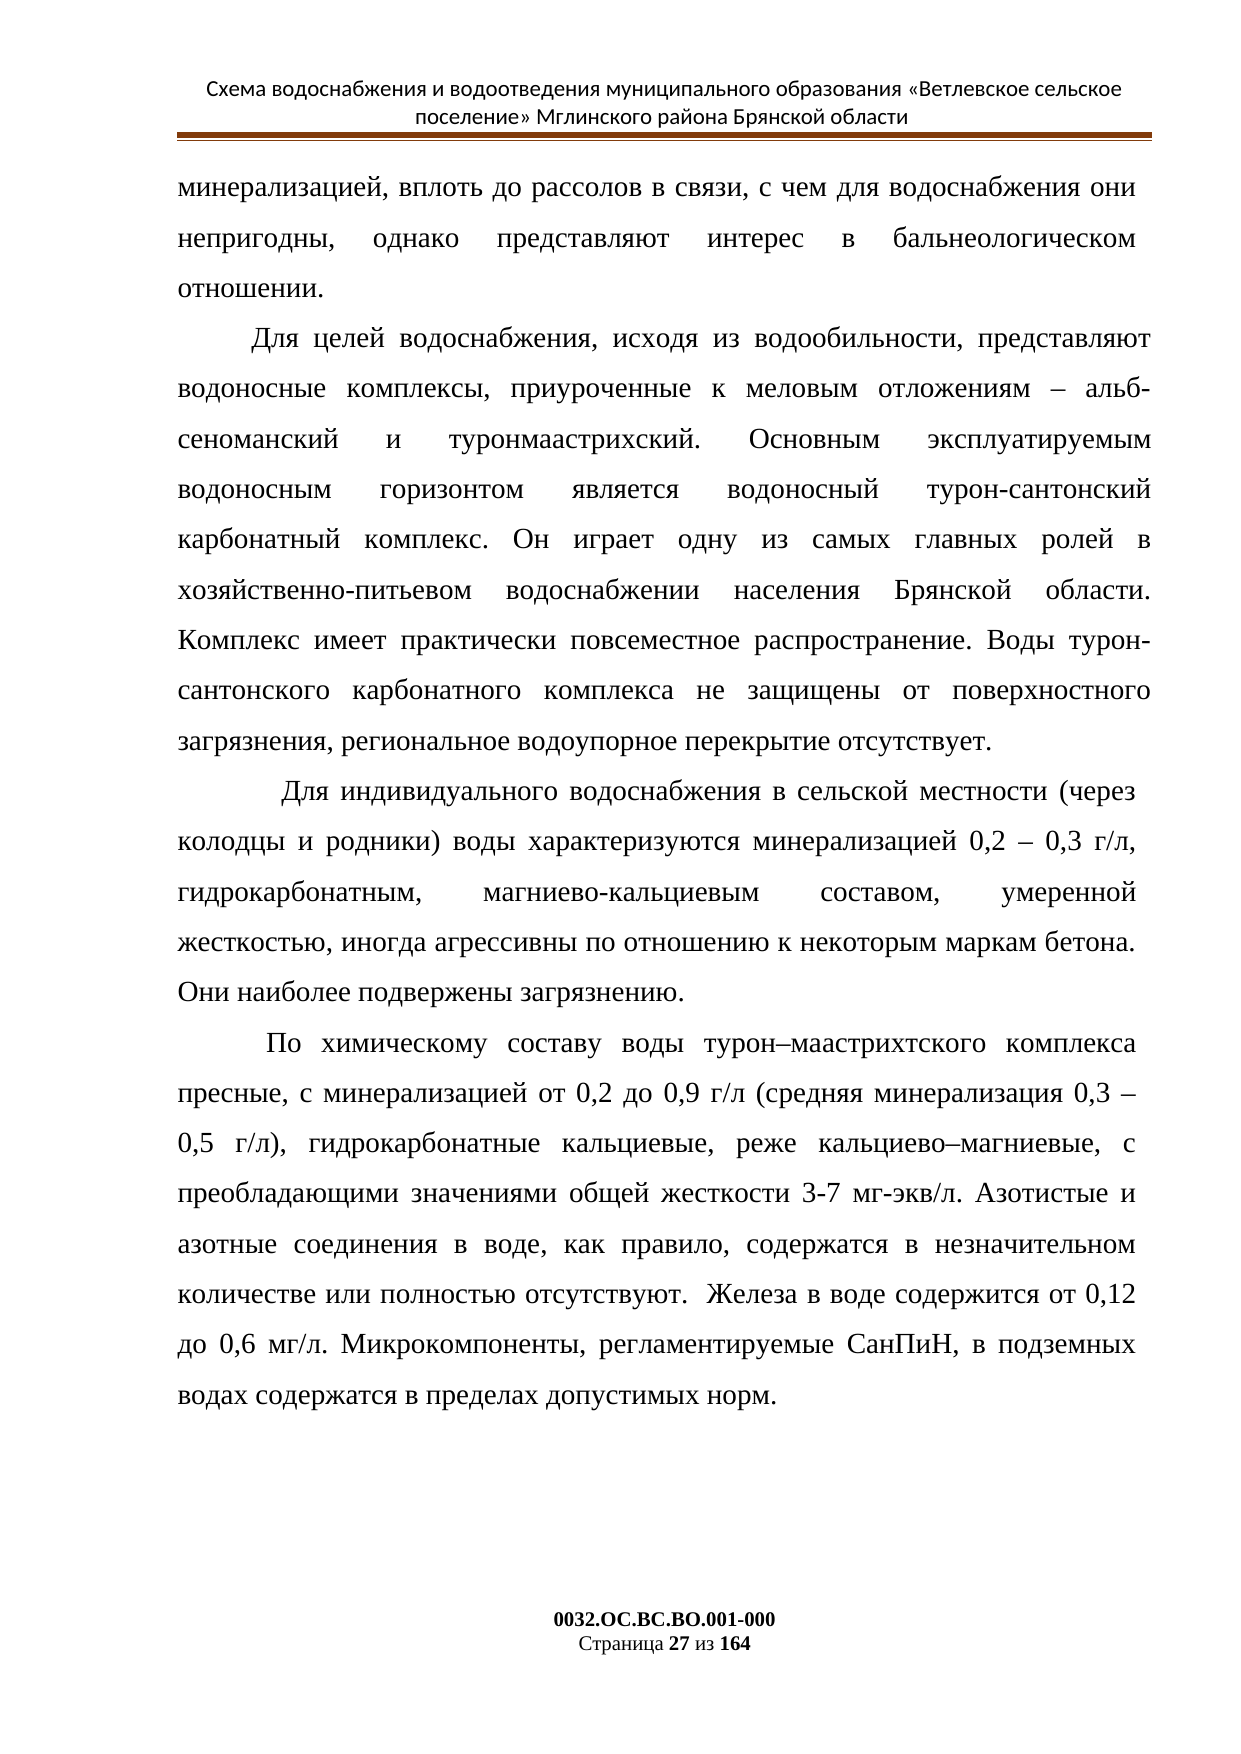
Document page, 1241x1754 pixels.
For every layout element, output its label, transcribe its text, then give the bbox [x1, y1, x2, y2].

text По химическому составу воды турон–маастрихтского комплекса пресные, с минерализацией от 0,2 до 0,9 г/л (средняя минерализация 0,3 – 0,5 г/л), гидрокарбонатные кальциевые, реже кальциево–магниевые, с преобладающими значениями общей жесткости 3-7 мг-экв/л. Азотистые и азотные соединения в воде, как правило, содержатся в незначительном количестве или полностью отсутствуют. Железа в воде содержится от 0,12 до 0,6 мг/л. Микрокомпоненты, регламентируемые СанПиН, в подземных водах содержатся в пределах допустимых норм. [177, 1025, 1137, 1410]
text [177, 169, 1137, 303]
text Для индивидуального водоснабжения в сельской местности (через колодцы и родники) воды характеризуются минерализацией 0,2 – 0,3 г/л, гидрокарбонатным, магниево-кальциевым составом, умеренной жесткостью, иногда агрессивны по отношению к некоторым маркам бетона. Они наиболее подвержены загрязнению. [177, 773, 1137, 1008]
text Для целей водоснабжения, исходя из водообильности, представляют водоносные комплексы, приуроченные к меловым отложениям – альб-сеноманский и туронмаастрихский. Основным эксплуатируемым водоносным горизонтом является водоносный турон-сантонский карбонатный комплекс. Он играет одну из самых главных ролей в хозяйственно-питьевом водоснабжении населения Брянской области. Комплекс имеет практически повсеместное распространение. Воды турон-сантонского карбонатного комплекса не защищены от поверхностного загрязнения, региональное водоупорное перекрытие отсутствует. [177, 320, 1152, 756]
